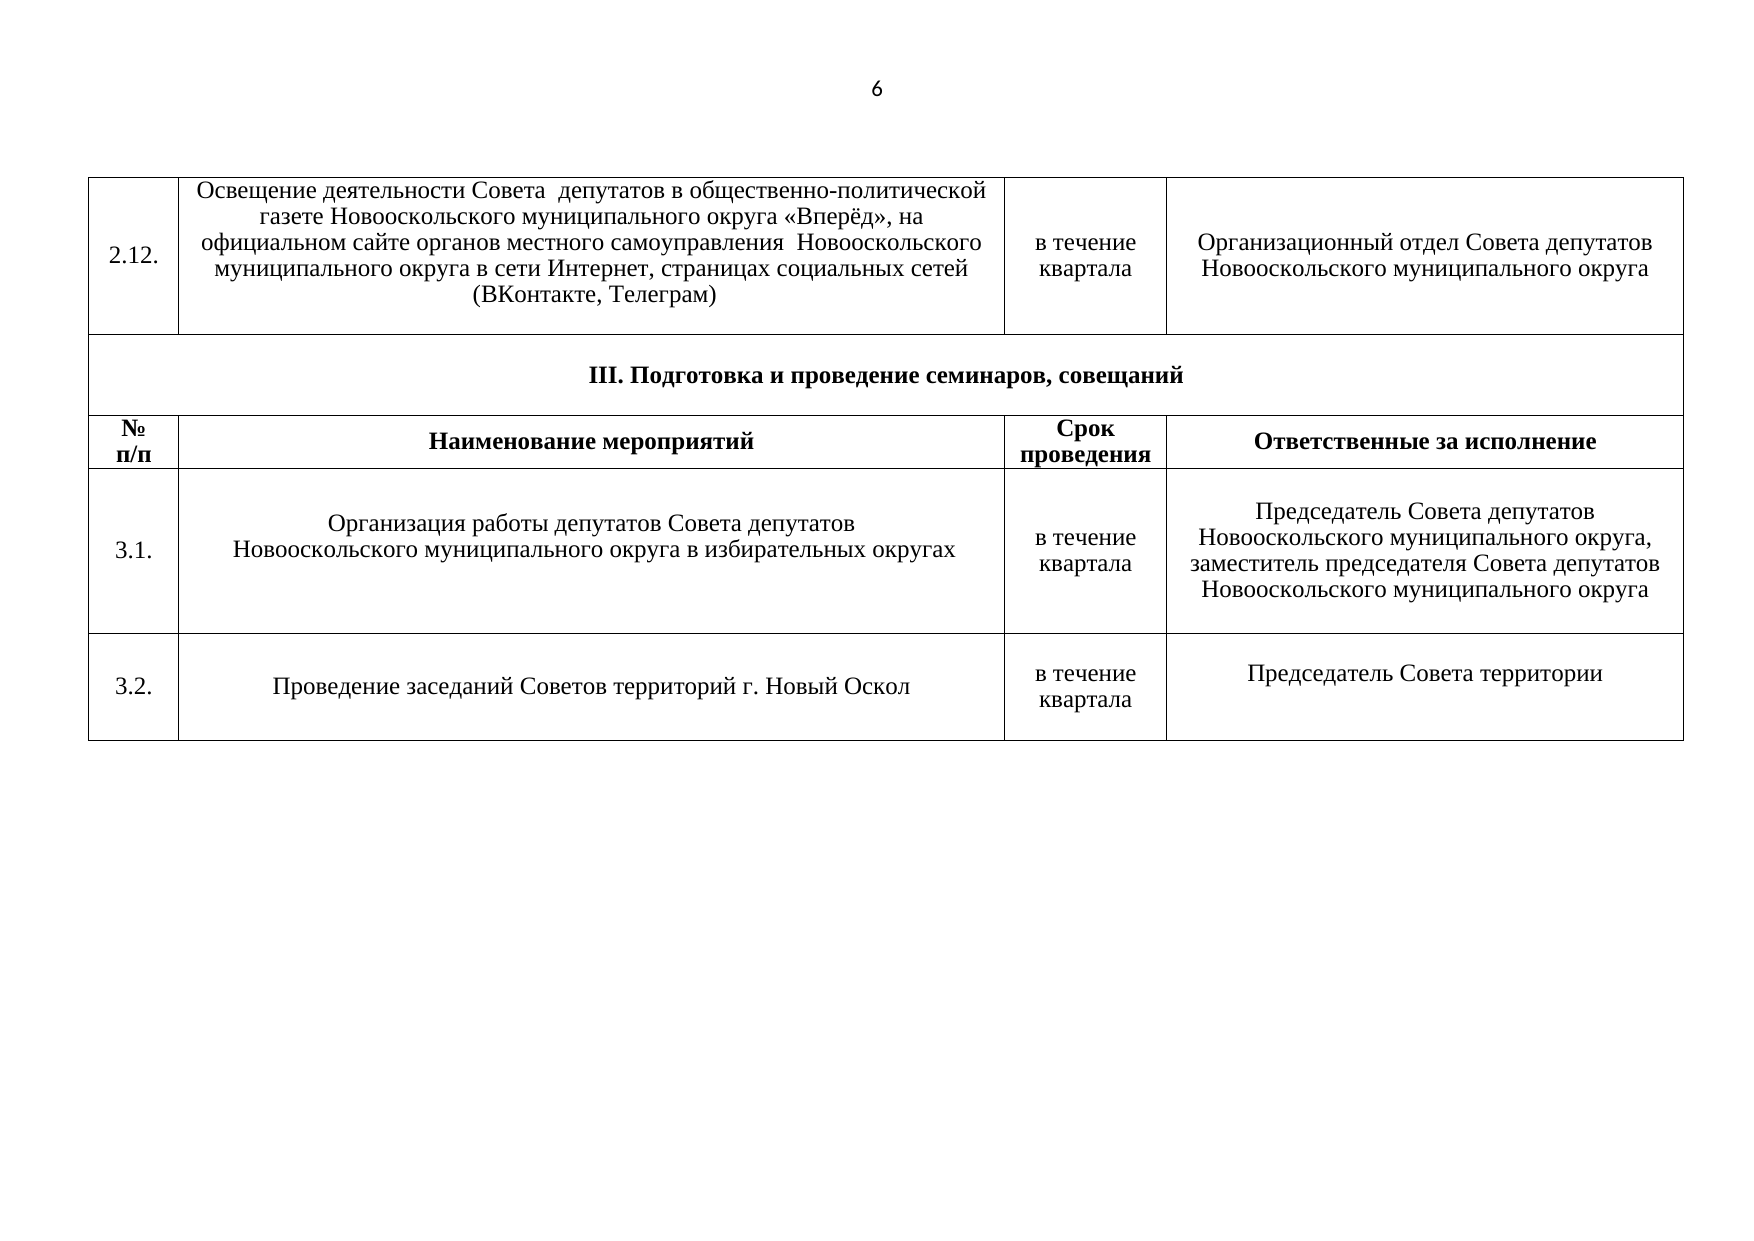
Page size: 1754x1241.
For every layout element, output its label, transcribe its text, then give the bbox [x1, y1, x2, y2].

table_cell Председатель Совета депутатов Новооскольского муниципального округа, заместитель председателя Совета депутатов Новооскольского муниципального округа [1167, 469, 1683, 633]
table_cell Освещение деятельности Совета депутатов в общественно-политической газете Новооскольского муниципального округа «Вперёд», на официальном сайте органов местного самоуправления Новооскольского муниципального округа в сети Интернет, страницах социальных сетей (ВКонтакте, Телеграм) [179, 178, 1004, 333]
table_cell Председатель Совета территории [1167, 634, 1683, 739]
table_cell в течение квартала [1005, 178, 1166, 333]
table_cell Проведение заседаний Советов территорий г. Новый Оскол [179, 634, 1004, 739]
table_cell 3.1. [89, 469, 178, 633]
table_cell 3.2. [89, 634, 178, 739]
table_cell Организационный отдел Совета депутатов Новооскольского муниципального округа [1167, 178, 1683, 333]
table_cell Организация работы депутатов Совета депутатов Новооскольского муниципального округа в избирательных округах [179, 469, 1004, 633]
table_cell в течение квартала [1005, 469, 1166, 633]
table_cell в течение квартала [1005, 634, 1166, 739]
table_cell Наименование мероприятий [179, 416, 1004, 468]
table_cell Срок проведения [1005, 416, 1166, 468]
table_cell 2.12. [89, 178, 178, 333]
table_cell III. Подготовка и проведение семинаров, совещаний [89, 335, 1683, 415]
table_cell № п/п [89, 416, 178, 468]
table_cell Ответственные за исполнение [1167, 416, 1683, 468]
